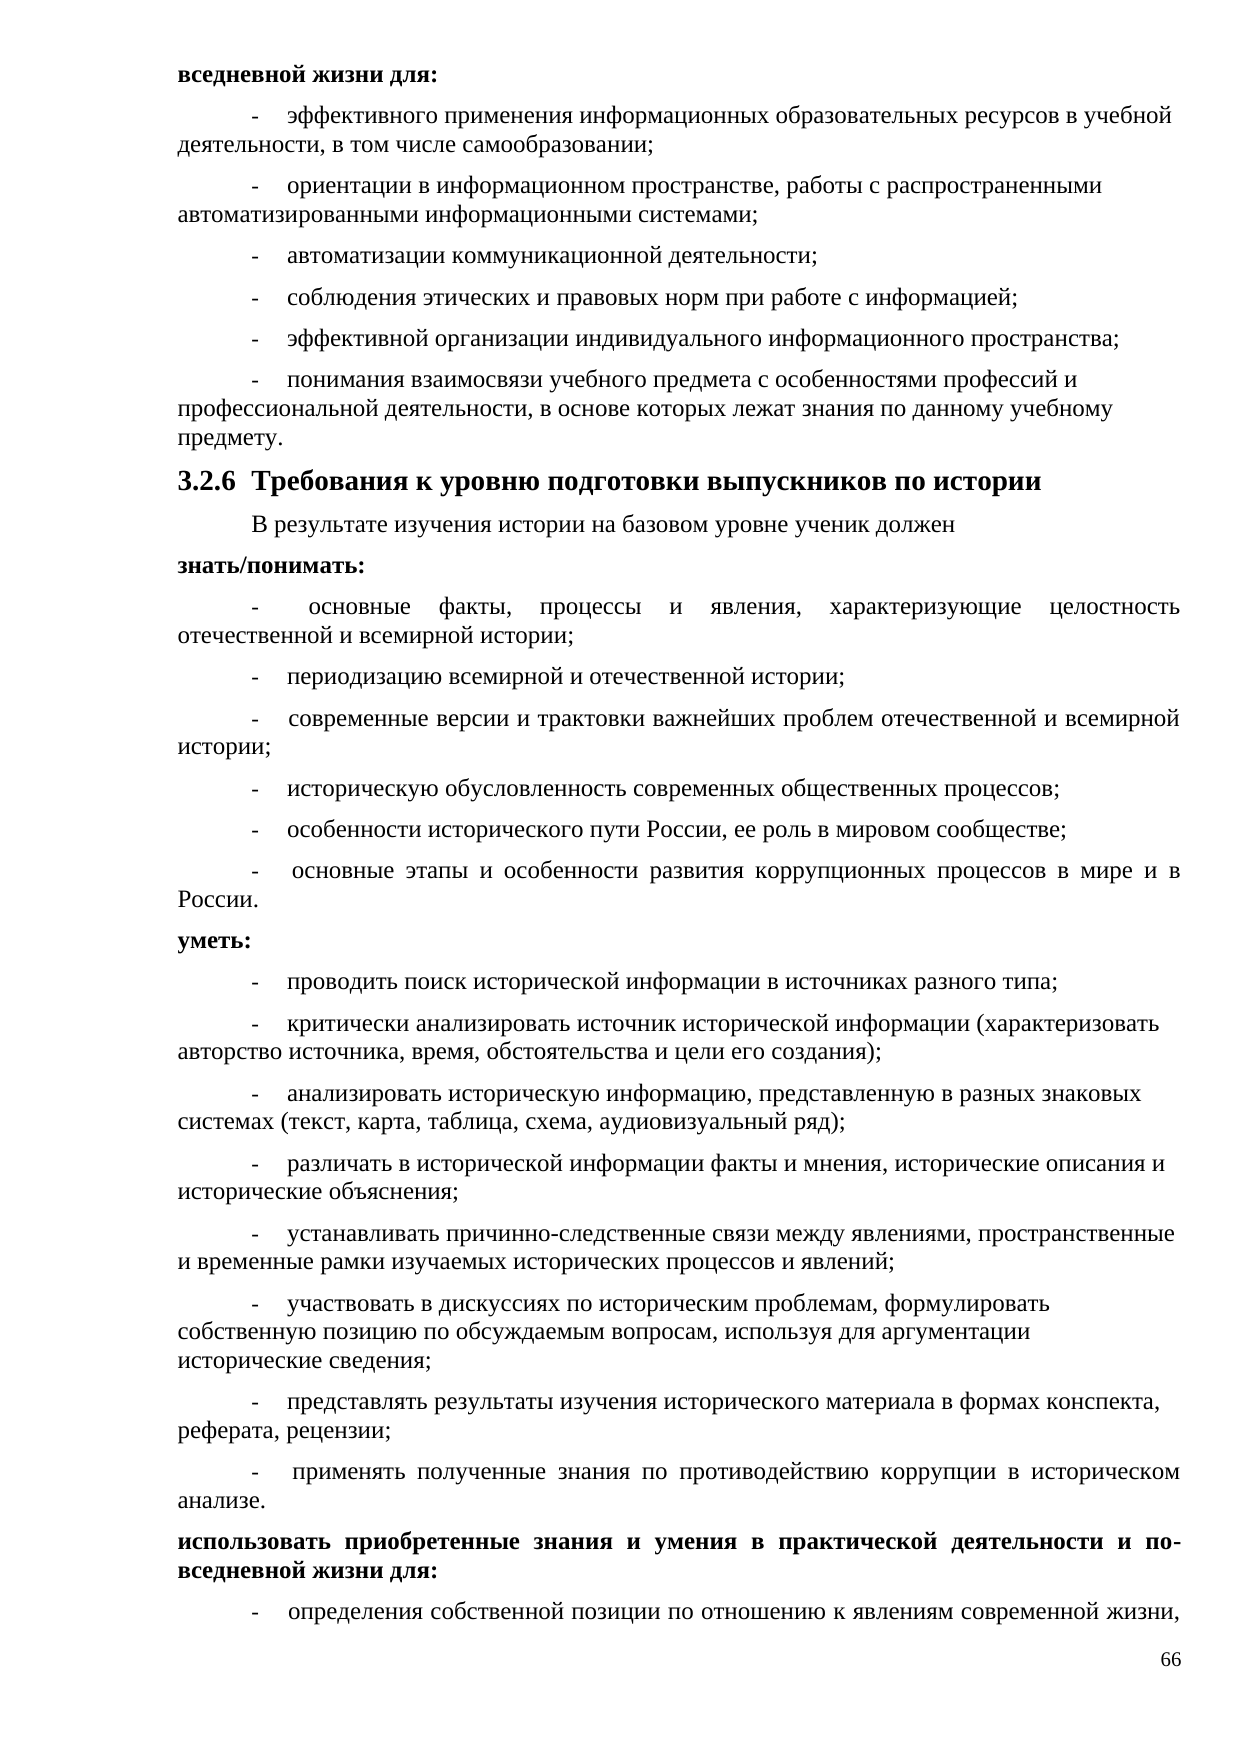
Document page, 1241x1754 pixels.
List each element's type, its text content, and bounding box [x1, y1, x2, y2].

list современные версии и трактовки важнейших проблем отечественной и всемирной истории; [177, 703, 1181, 760]
text использовать приобретенные знания и умения в практической деятельности и повседневной жизни для: [177, 1526, 1181, 1584]
list соблюдения этических и правовых норм при работе с информацией; [177, 282, 1181, 310]
list эффективной организации индивидуального информационного пространства; [177, 323, 1181, 352]
list понимания взаимосвязи учебного предмета с особенностями профессий и профессиональной деятельности, в основе которых лежат знания по данному учебному предмету. [177, 364, 1181, 450]
list основные этапы и особенности развития коррупционных процессов в мире и в России. [177, 855, 1181, 913]
list автоматизации коммуникационной деятельности; [177, 240, 1181, 269]
list периодизацию всемирной и отечественной истории; [177, 661, 1181, 690]
list критически анализировать источник исторической информации (характеризовать авторство источника, время, обстоятельства и цели его создания); [177, 1008, 1181, 1065]
list устанавливать причинно-следственные связи между явлениями, пространственные и временные рамки изучаемых исторических процессов и явлений; [177, 1218, 1181, 1275]
list представлять результаты изучения исторического материала в формах конспекта, реферата, рецензии; [177, 1386, 1181, 1444]
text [177, 59, 1181, 88]
list участвовать в дискуссиях по историческим проблемам, формулировать собственную позицию по обсуждаемым вопросам, используя для аргументации исторические сведения; [177, 1288, 1181, 1374]
list Требования к уровню подготовки выпускников по истории [177, 463, 1181, 496]
list различать в исторической информации факты и мнения, исторические описания и исторические объяснения; [177, 1148, 1181, 1205]
text В результате изучения истории на базовом уровне ученик должен [177, 509, 1181, 538]
list основные факты, процессы и явления, характеризующие целостность отечественной и всемирной истории; [177, 591, 1181, 649]
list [177, 1596, 1181, 1625]
list проводить поиск исторической информации в источниках разного типа; [177, 966, 1181, 995]
list историческую обусловленность современных общественных процессов; [177, 773, 1181, 801]
list ориентации в информационном пространстве, работы с распространенными автоматизированными информационными системами; [177, 170, 1181, 228]
text уметь: [177, 925, 1181, 954]
list анализировать историческую информацию, представленную в разных знаковых системах (текст, карта, таблица, схема, аудиовизуальный ряд); [177, 1078, 1181, 1135]
text знать/понимать: [177, 550, 1181, 579]
list особенности исторического пути России, ее роль в мировом сообществе; [177, 814, 1181, 843]
list применять полученные знания по противодействию коррупции в историческом анализе. [177, 1456, 1181, 1514]
list эффективного применения информационных образовательных ресурсов в учебной деятельности, в том числе самообразовании; [177, 100, 1181, 158]
